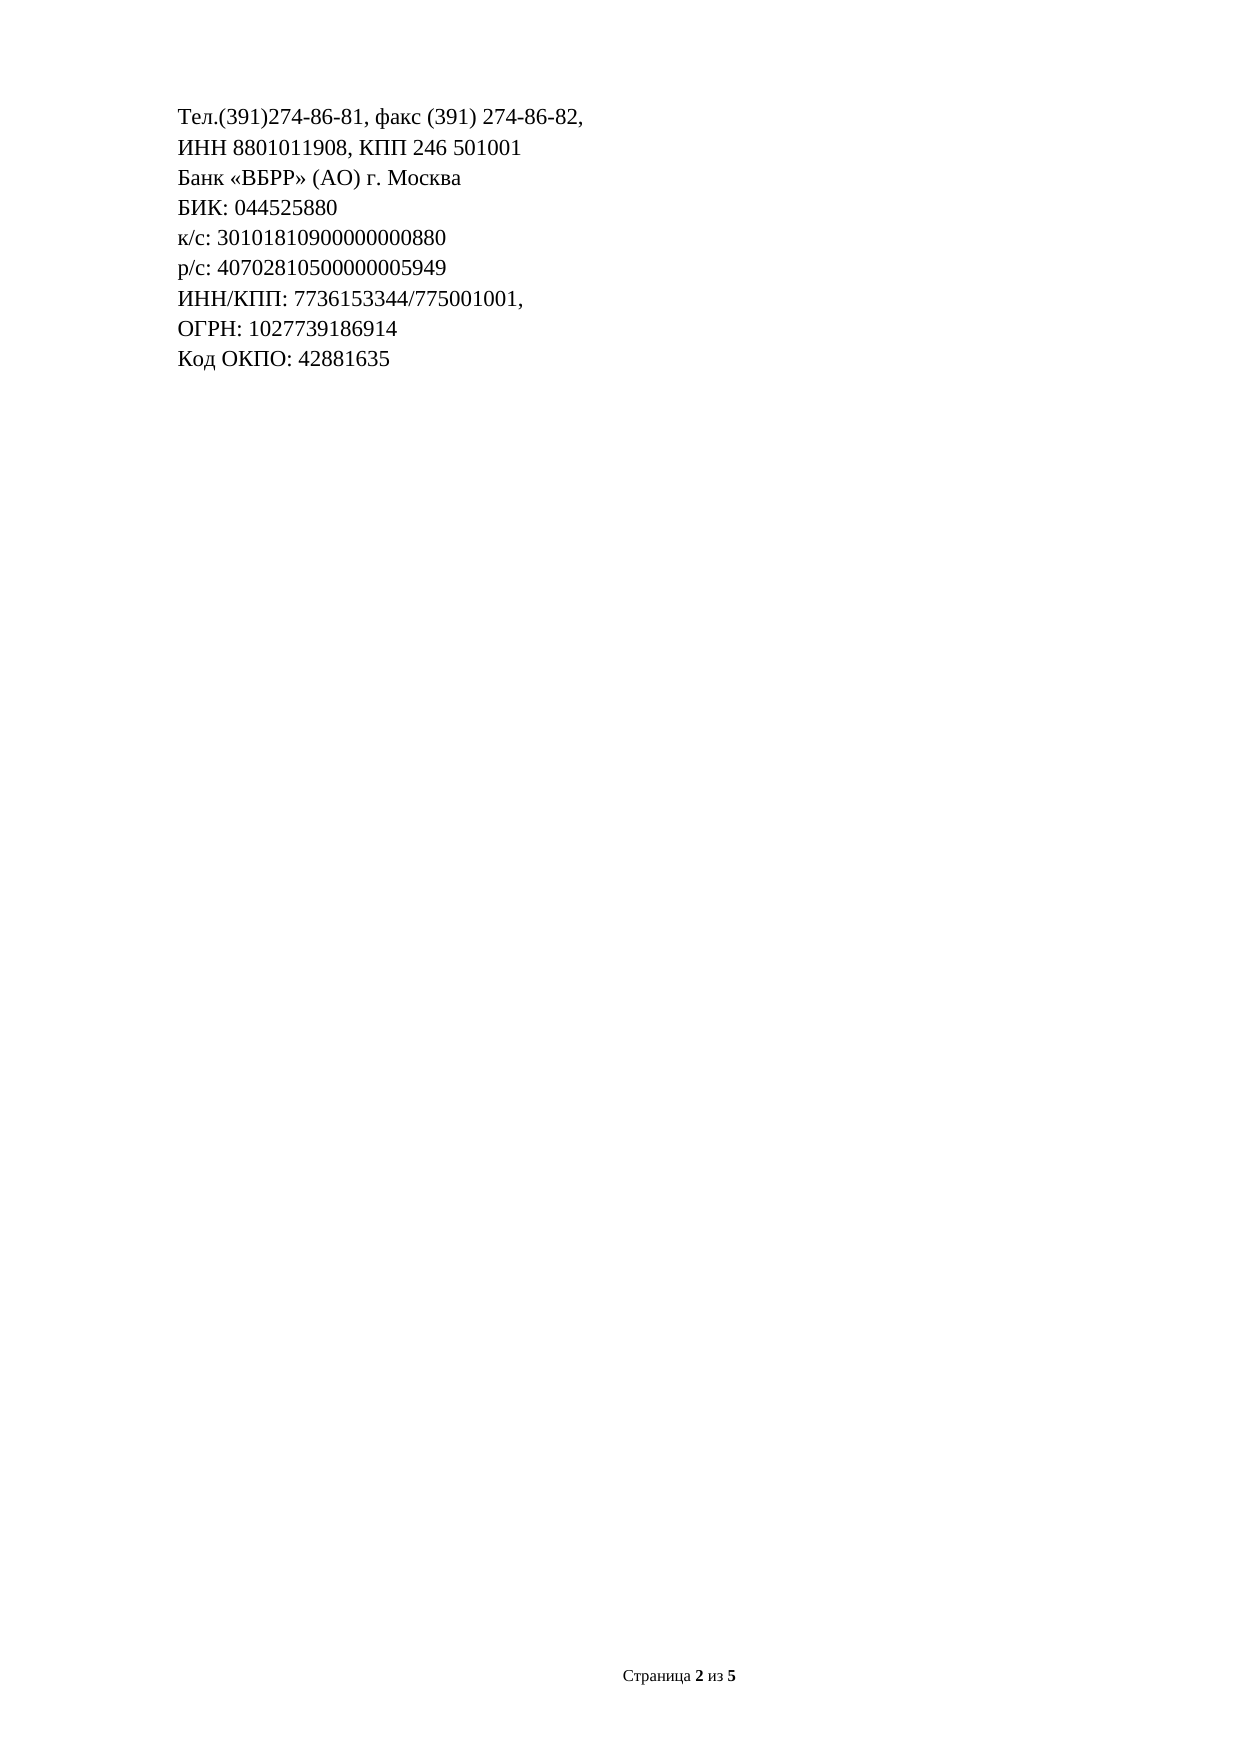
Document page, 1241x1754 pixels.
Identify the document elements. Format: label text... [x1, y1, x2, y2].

text р/с: 40702810500000005949 [177, 254, 1181, 281]
text БИК: 044525880 [177, 194, 1181, 220]
text к/с: 30101810900000000880 [177, 224, 1181, 251]
text Тел.(391)274-86-81, факс (391) 274-86-82, [177, 103, 1181, 130]
text ИНН 8801011908, КПП 246 501001 [177, 134, 1181, 160]
text ОГРН: 1027739186914 [177, 315, 1181, 341]
text ИНН/КПП: 7736153344/775001001, [177, 285, 1181, 311]
text Банк «ВБРР» (АО) г. Москва [177, 164, 1181, 190]
text Код ОКПО: 42881635 [177, 345, 1181, 371]
